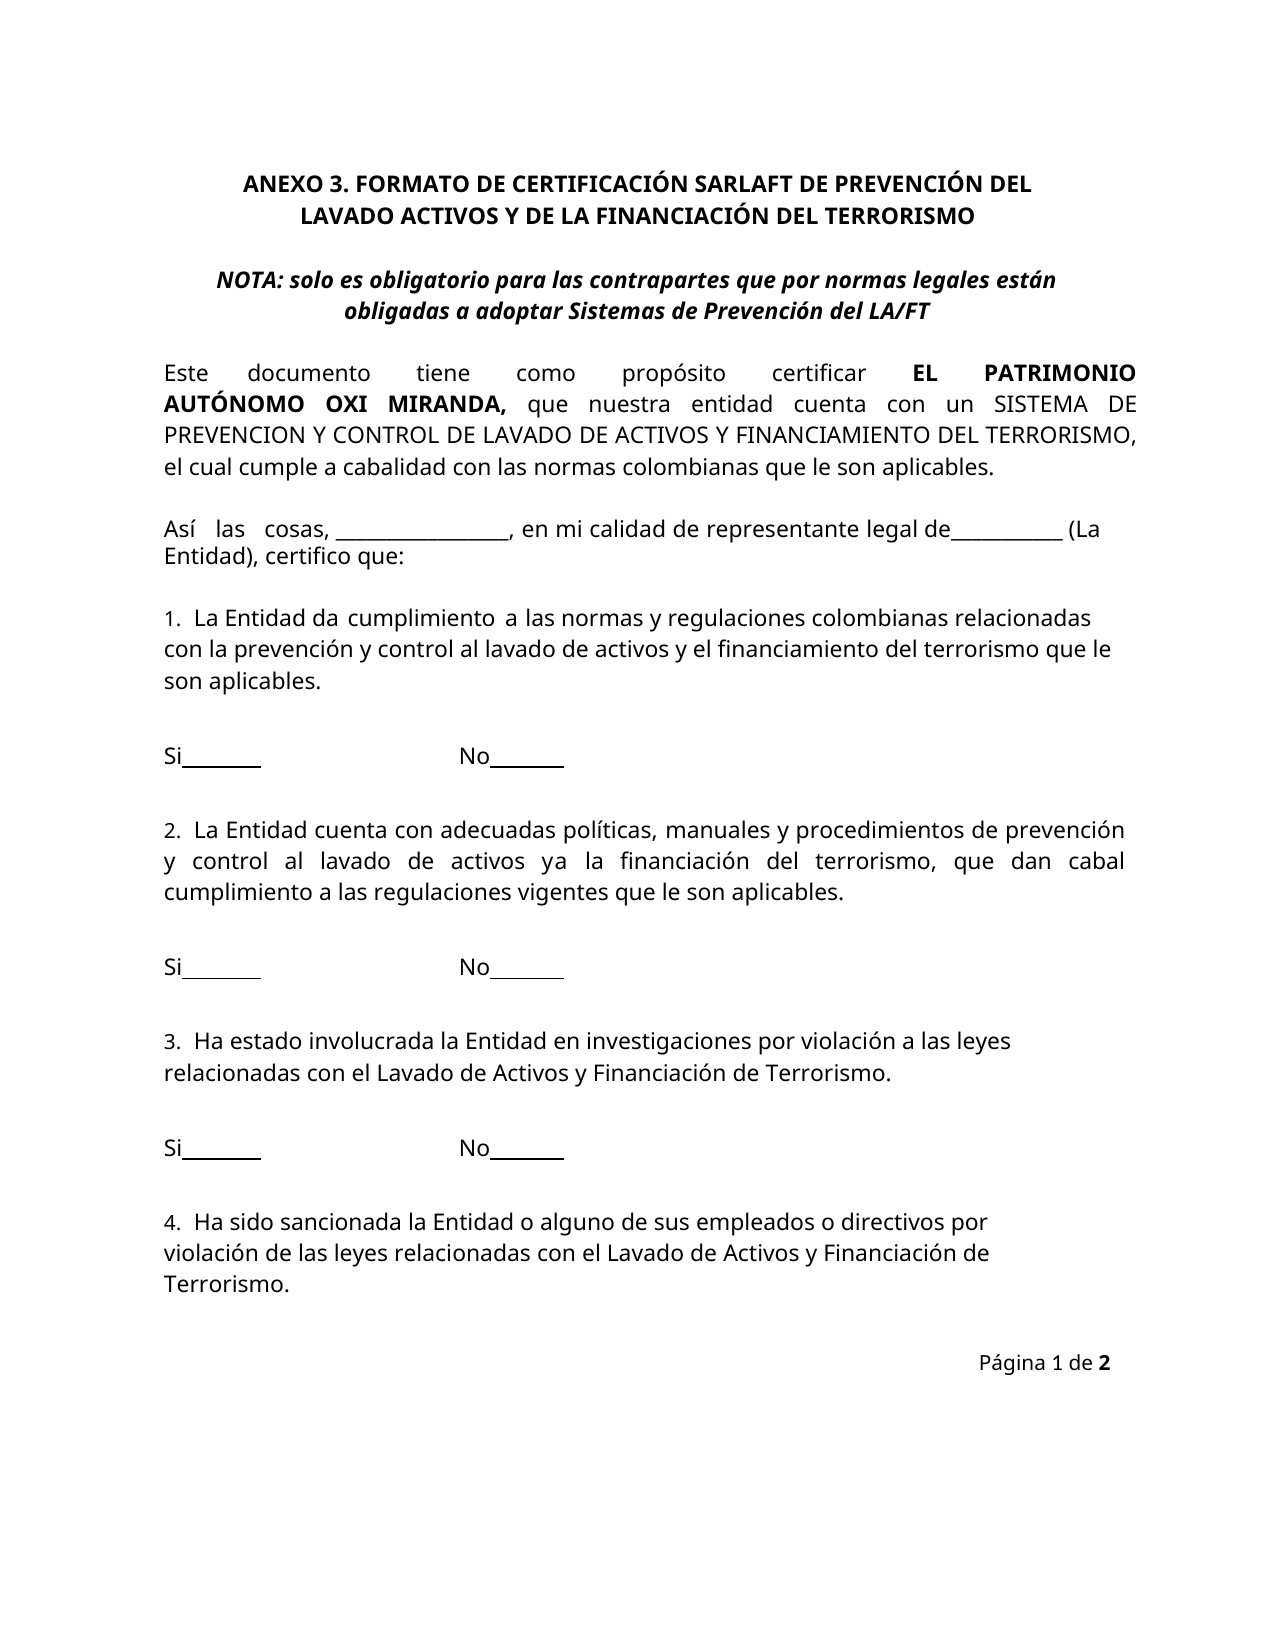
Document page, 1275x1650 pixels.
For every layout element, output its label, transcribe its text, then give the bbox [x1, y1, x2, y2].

text NOTA: solo es obligatorio para las contrapartes que por normas legales están obligadas a adoptar Sistemas de Prevención del LA/FT [171, 263, 1104, 326]
list Ha sido sancionada la Entidad o alguno de sus empleados o directivos por violación de las leyes relacionadas con el Lavado de Activos y Financiación de Terrorismo. [164, 1206, 1057, 1299]
list Ha estado involucrada la Entidad en investigaciones por violación a las leyes relacionadas con el Lavado de Activos y Financiación de Terrorismo. [164, 1025, 1079, 1088]
text Así las cosas, _________________, en mi calidad de representante legal de___________ (La Entidad), certifico que: [164, 515, 1126, 571]
list La Entidad da cumplimiento a las normas y regulaciones colombianas relacionadas con la prevención y control al lavado de activos y el financiamiento del terrorismo que le son aplicables. [164, 602, 1126, 696]
text Este documento tiene como propósito certificar EL PATRIMONIO AUTÓNOMO OXI MIRANDA, que nuestra entidad cuenta con un SISTEMA DE PREVENCION Y CONTROL DE LAVADO DE ACTIVOS Y FINANCIAMIENTO DEL TERRORISMO, el cual cumple a cabalidad con las normas colombianas que le son aplicables. [164, 357, 1137, 482]
text Si No [164, 1132, 1137, 1163]
text Si No [164, 951, 1137, 982]
text Si No [164, 740, 1137, 771]
subtitle ANEXO 3. FORMATO DE CERTIFICACIÓN SARLAFT DE PREVENCIÓN DEL LAVADO ACTIVOS Y DE LA FINANCIACIÓN DEL TERRORISMO [200, 168, 1075, 231]
list La Entidad cuenta con adecuadas políticas, manuales y procedimientos de prevención y control al lavado de activos ya la financiación del terrorismo, que dan cabal cumplimiento a las regulaciones vigentes que le son aplicables. [164, 814, 1126, 908]
